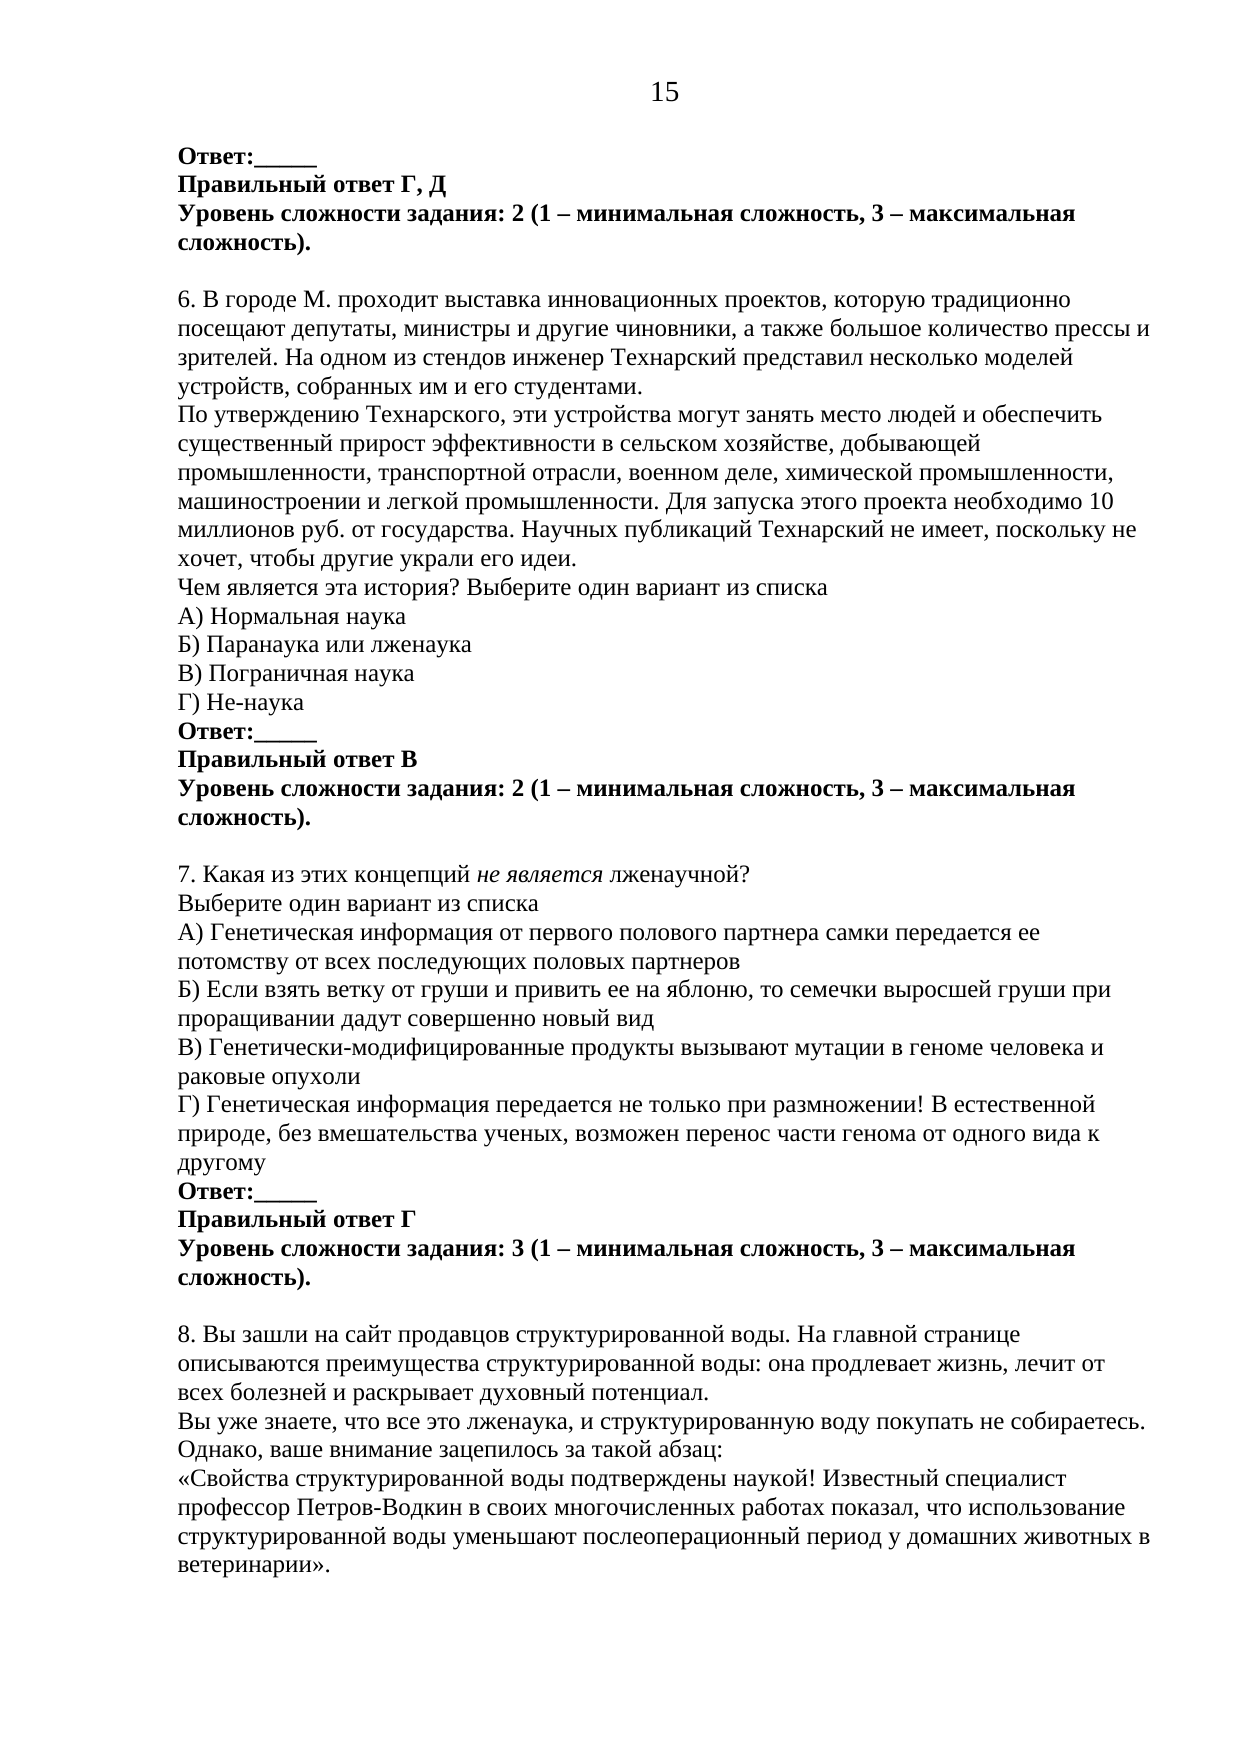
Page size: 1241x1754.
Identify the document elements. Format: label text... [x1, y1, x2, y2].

text А) Генетическая информация от первого полового партнера самки передается ее потомству от всех последующих половых партнеров [177, 917, 1152, 974]
text Правильный ответ Г [177, 1204, 1152, 1233]
text Уровень сложности задания: 2 (1 – минимальная сложность, 3 – максимальная сложность). [177, 773, 1152, 831]
text Правильный ответ Г, Д [177, 169, 1152, 198]
text Б) Паранаука или лженаука [177, 629, 1152, 658]
text Чем является эта история? Выберите один вариант из списка [177, 572, 1152, 601]
text А) Нормальная наука [177, 601, 1152, 629]
text Ответ:_____ [177, 1176, 1152, 1204]
text Уровень сложности задания: 3 (1 – минимальная сложность, 3 – максимальная сложность). [177, 1233, 1152, 1291]
text Вы уже знаете, что все это лженаука, и структурированную воду покупать не собираетесь. Однако, ваше внимание зацепилось за такой абзац: [177, 1406, 1152, 1463]
text Выберите один вариант из списка [177, 888, 1152, 917]
text 7. Какая из этих концепций не является лженаучной? [177, 859, 1152, 888]
text Г) Генетическая информация передается не только при размножении! В естественной природе, без вмешательства ученых, возможен перенос части генома от одного вида к другому [177, 1089, 1152, 1176]
text 6. В городе М. проходит выставка инновационных проектов, которую традиционно посещают депутаты, министры и другие чиновники, а также большое количество прессы и зрителей. На одном из стендов инженер Технарский представил несколько моделей устройств, собранных им и его студентами. [177, 284, 1152, 399]
text Г) Не-наука [177, 687, 1152, 716]
text Правильный ответ В [177, 744, 1152, 773]
text 8. Вы зашли на сайт продавцов структурированной воды. На главной странице описываются преимущества структурированной воды: она продлевает жизнь, лечит от всех болезней и раскрывает духовный потенциал. [177, 1319, 1152, 1406]
text «Свойства структурированной воды подтверждены наукой! Известный специалист профессор Петров-Водкин в своих многочисленных работах показал, что использование структурированной воды уменьшают послеоперационный период у домашних животных в ветеринарии». [177, 1463, 1152, 1578]
text Б) Если взять ветку от груши и привить ее на яблоню, то семечки выросшей груши при проращивании дадут совершенно новый вид [177, 974, 1152, 1032]
text Ответ:_____ [177, 716, 1152, 744]
text Уровень сложности задания: 2 (1 – минимальная сложность, 3 – максимальная сложность). [177, 198, 1152, 256]
text В) Генетически-модифицированные продукты вызывают мутации в геноме человека и раковые опухоли [177, 1032, 1152, 1089]
text В) Пограничная наука [177, 658, 1152, 687]
text По утверждению Технарского, эти устройства могут занять место людей и обеспечить существенный прирост эффективности в сельском хозяйстве, добывающей промышленности, транспортной отрасли, военном деле, химической промышленности, машиностроении и легкой промышленности. Для запуска этого проекта необходимо 10 миллионов руб. от государства. Научных публикаций Технарский не имеет, поскольку не хочет, чтобы другие украли его идеи. [177, 399, 1152, 572]
text Ответ:_____ [177, 141, 1152, 169]
